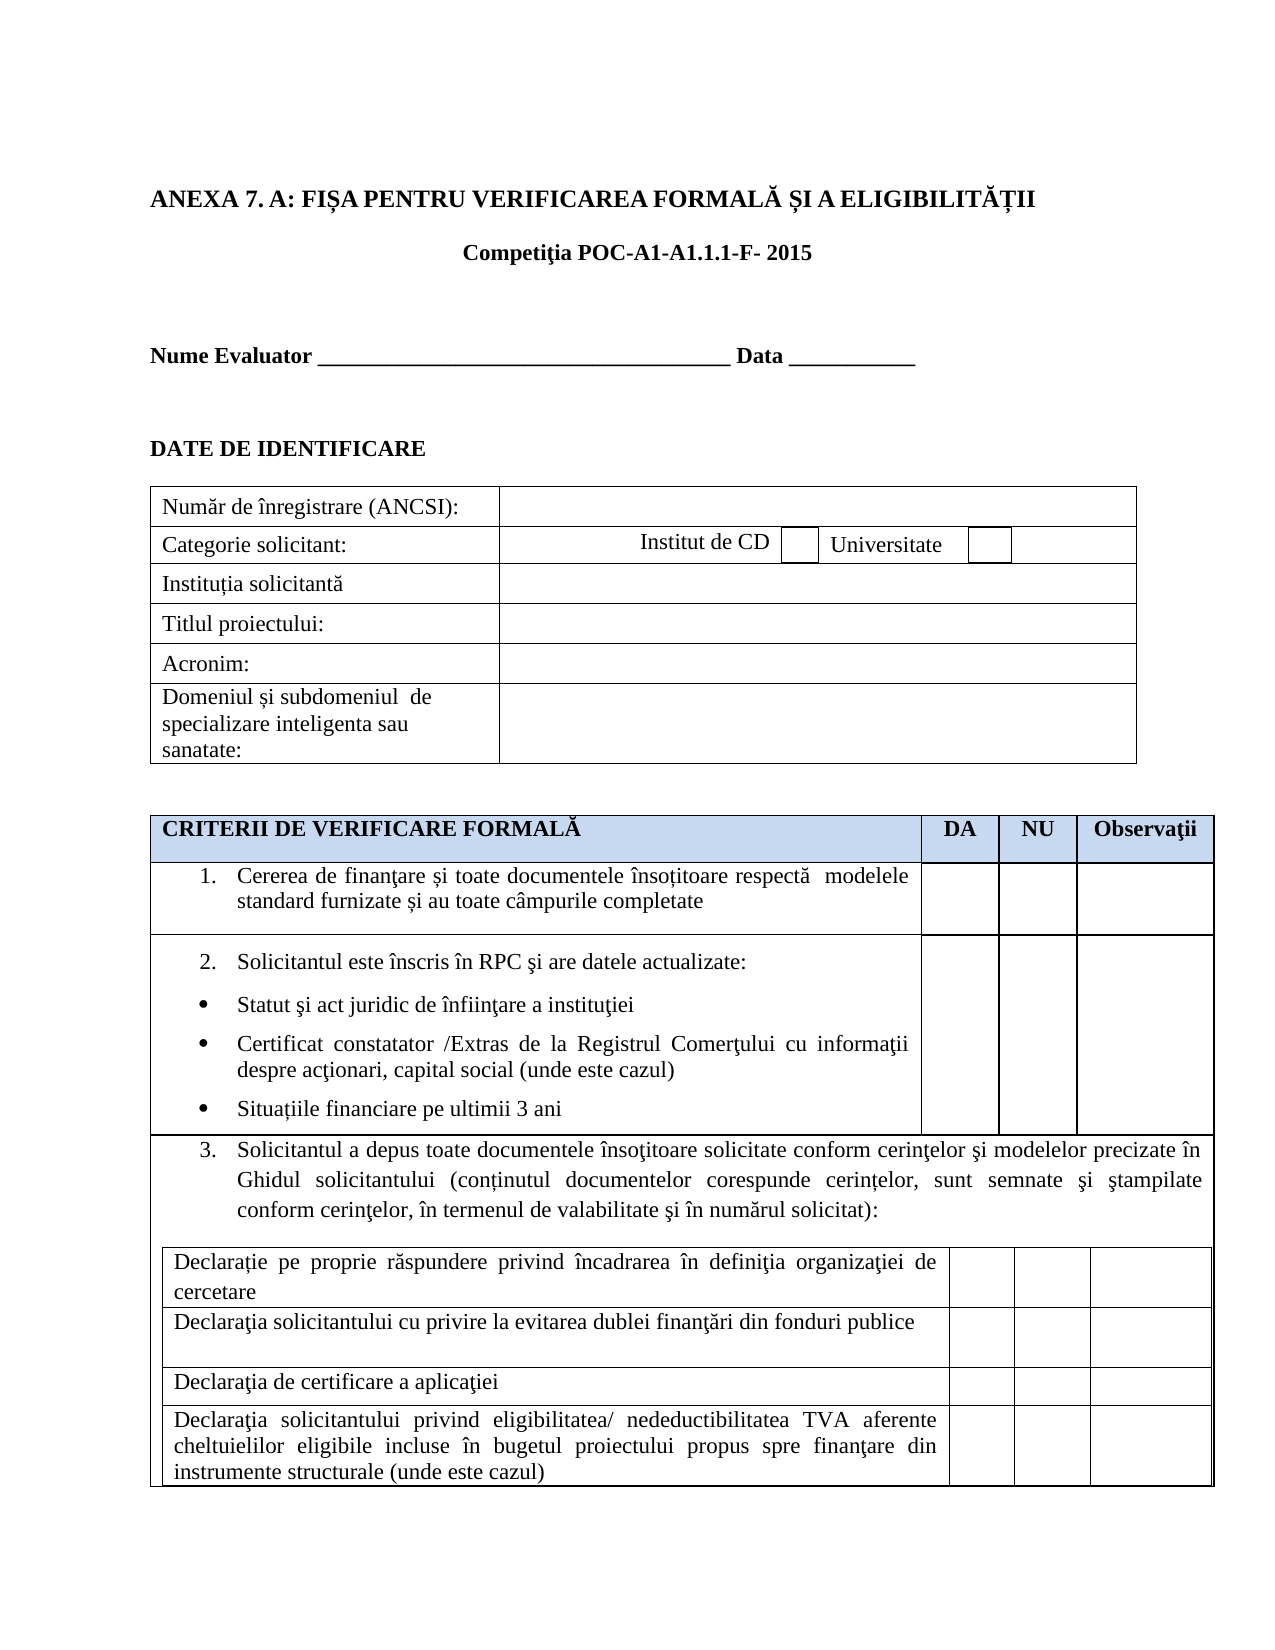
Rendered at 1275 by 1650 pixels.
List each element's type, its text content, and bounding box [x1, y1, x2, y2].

table_cell Solicitantul este înscris în RPC şi are datele actualizate: Statut şi act juridic de înfiinţare a instituţiei Certificat constatator /Extras de cu informaţii despre acţionari, capital social (unde este cazul) Situațiile financiare pe ultimii 3 ani [151, 935, 921, 1134]
table_cell [1078, 936, 1213, 1134]
table_cell Titlul proiectului: [151, 604, 499, 642]
table_header NU [1000, 816, 1076, 862]
table_header DA [922, 816, 998, 862]
subtitle ANEXA 7. A: FIȘA PENTRU VERIFICAREA FORMALĂ ȘI A ELIGIBILITĂȚII [150, 184, 1125, 213]
table_cell [500, 684, 1136, 762]
table_cell Domeniul și subdomeniul de specializare inteligenta sau sanatate: [151, 684, 499, 762]
table_header Observaţii [1078, 816, 1213, 862]
table_cell [782, 528, 818, 562]
table_cell [922, 864, 998, 934]
text Nume Evaluator ____________________________________ Data ___________ [150, 343, 1125, 368]
table_cell [1012, 527, 1136, 563]
table_cell [500, 527, 781, 563]
table_cell Cererea de finanţare și toate documentele însoțitoare respectă modelele standard furnizate și au toate câmpurile completate [151, 863, 921, 934]
table_cell [819, 527, 968, 563]
table_cell [500, 644, 1136, 682]
table_cell Categorie solicitant: [151, 527, 499, 563]
table_cell Instituția solicitantă [151, 564, 499, 603]
table_cell [969, 528, 1011, 562]
table_cell [1000, 864, 1076, 934]
table_cell [1000, 936, 1076, 1134]
table_cell [922, 936, 998, 1134]
table_header Număr de înregistrare (ANCSI): [151, 487, 499, 526]
table_header CRITERII DE VERIFICARE FORMALĂ [151, 816, 921, 862]
table_cell [500, 604, 1136, 642]
text DATE DE IDENTIFICARE [150, 435, 1125, 461]
text Competiţia POC-A1-A1.1.1-F- 2015 [150, 239, 1125, 266]
table_cell [1078, 864, 1213, 934]
table_cell [500, 564, 1136, 603]
table_cell Acronim: [151, 644, 499, 682]
table_header [500, 487, 1136, 526]
